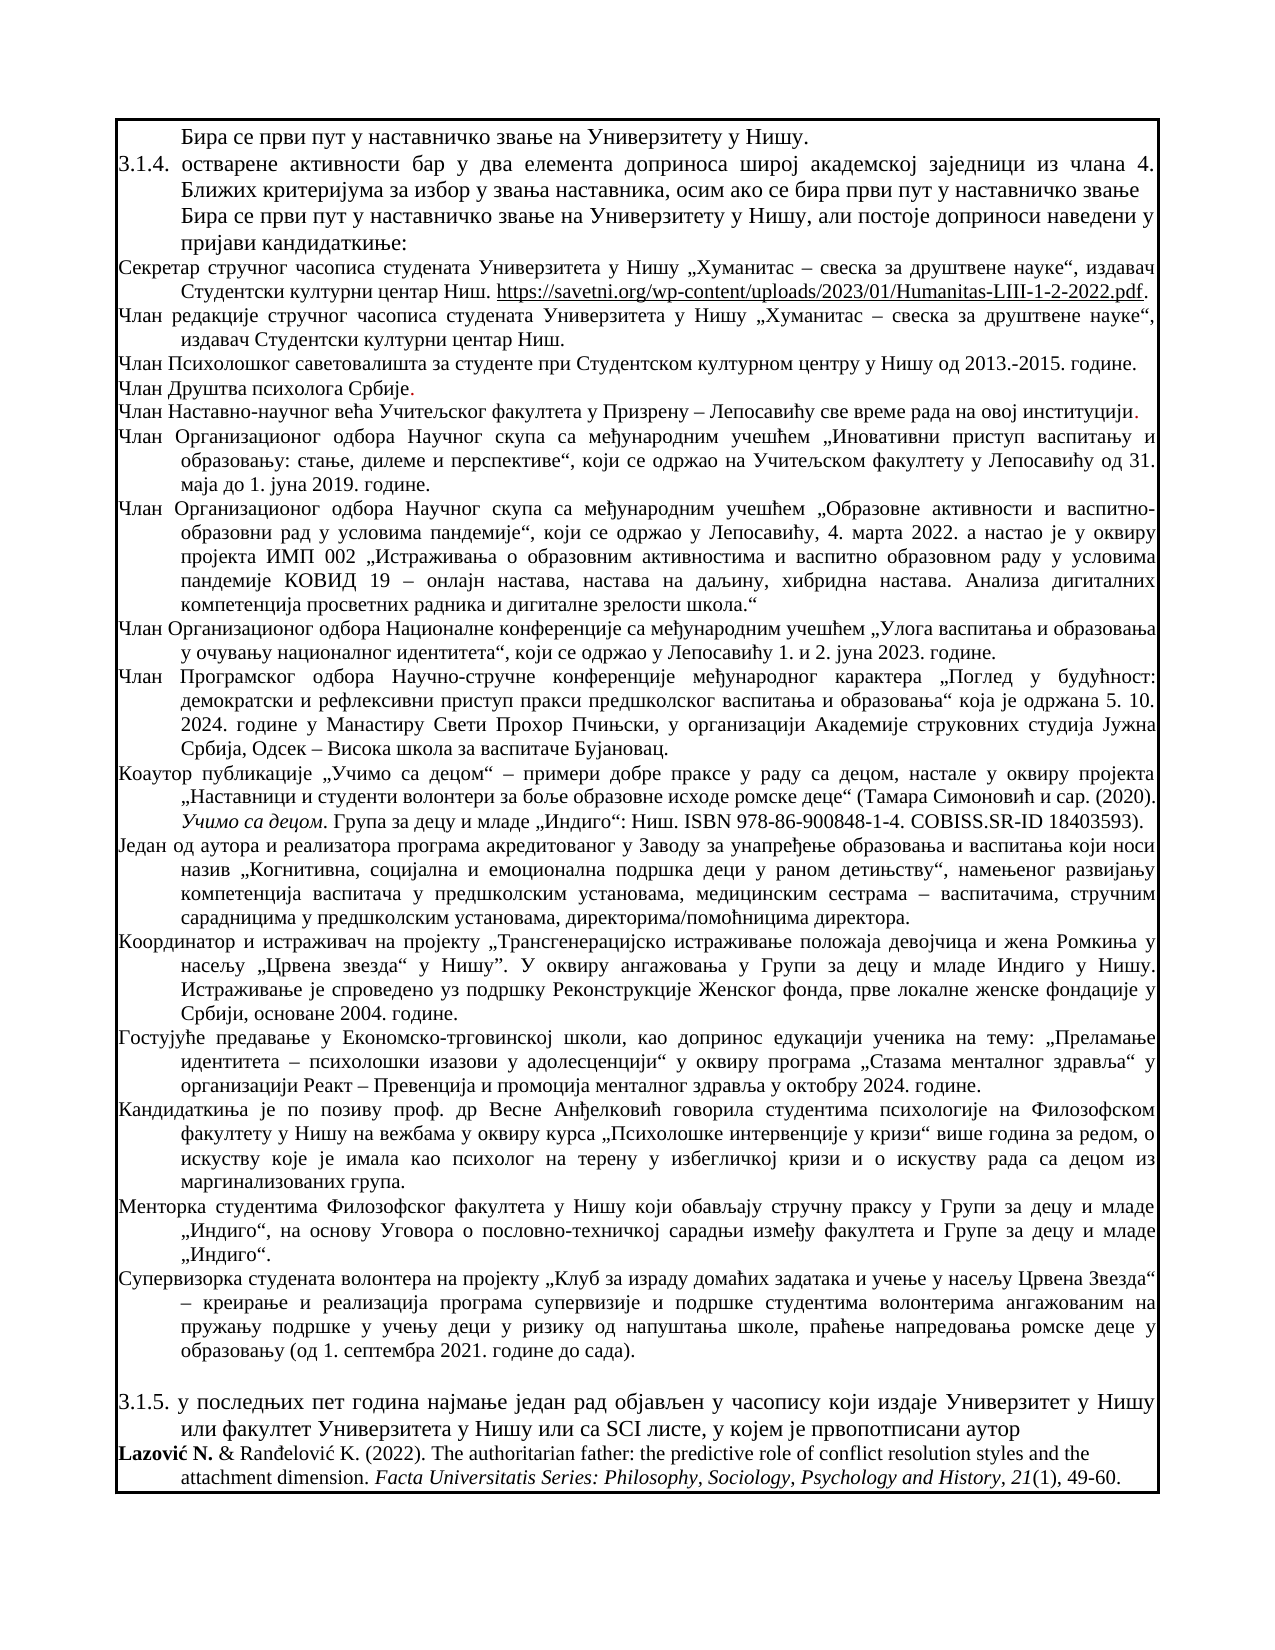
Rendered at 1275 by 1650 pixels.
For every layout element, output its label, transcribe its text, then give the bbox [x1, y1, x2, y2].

text Члан редакције стручног часописа студената Универзитета у Нишу „Хуманитас – свеска за друштвене науке“, издавач Студентски културни центар Ниш. [118, 303, 1157, 351]
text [118, 1436, 1157, 1491]
text Бира се први пут у наставничко звање на Универзитету у Нишу, али постоје доприноси наведени у пријави кандидаткиње: [118, 202, 1157, 255]
text Координатор и истраживач на пројекту „Трансгенерацијско истраживање положаја девојчица и жена Ромкиња у насељу „Црвена звезда“ у Нишу”. У оквиру ангажовања у Групи за децу и младе Индиго у Нишу. Истраживање је спроведено уз подршку Реконструкције Женског фонда, прве локалне женске фондације у Србији, основане 2004. године. [118, 929, 1157, 1025]
text Члан Психолошког саветовалишта за студенте при Студентском културном центру у Нишу од 2013.-2015. године. [118, 351, 1157, 375]
text Секретар стручног часописа студената Универзитета у Нишу „Хуманитас – свеска за друштвене науке“, издавач Студентски културни центар Ниш. https://savetni.org/wp-content/uploads/2023/01/Humanitas-LIII-1-2-2022.pdf. [118, 255, 1157, 303]
text Члан Организационог одбора Националне конференције са међународним учешћем „Улога васпитања и образовања у очувању националног идентитета“, који се одржао у Лепосавићу 1. и 2. јуна 2023. године. [118, 616, 1157, 664]
text 3.1.4. остварене активности бар у два елемента доприноса широј академској заједници из члана 4. Ближих критеријума за избор у звања наставника, осим ако се бира први пут у наставничко звање [118, 150, 1157, 202]
text Члан Програмског одбора Научно-стручне конференције међународног карактера „Поглед у будућност: демократски и рефлексивни приступ пракси предшколског васпитања и образовања“ која је одржана 5. 10. 2024. године у Манастиру Свети Прохор Пчињски, у организацији Академије струковних студија Јужна Србија, Одсек – Висока школа за васпитаче Бујановац. [118, 664, 1157, 760]
text Менторка студентима Филозофског факултета у Нишу који обављају стручну праксу у Групи за децу и младе „Индиго“, на основу Уговора о пословно-техничкој сарадњи између факултета и Групе за децу и младе „Индиго“. [118, 1193, 1157, 1266]
text Члан Наставно-научног већа Учитељског факултета у Призрену – Лепосавићу све време рада на овој институцији. [118, 399, 1157, 423]
text Кандидаткиња је по позиву проф. др Весне Анђелковић говорила студентима психологије на Филозофском факултету у Нишу на вежбама у оквиру курса „Психолошке интервенције у кризи“ више година за редом, о искуству које је имала као психолог на терену у избегличкој кризи и о искуству рада са децом из маргинализованих група. [118, 1097, 1157, 1193]
text Члан Друштва психолога Србије. [118, 375, 1157, 399]
text Коаутор публикације „Учимо са децом“ – примери добре праксе у раду са децом, настале у оквиру пројекта „Наставници и студенти волонтери за боље образовне исходе ромске деце“ (Тамара Симоновић и сар. (2020). Учимо са децом. Група за децу и младе „Индиго“: Ниш. ISBN 978-86-900848-1-4. COBISS.SR-ID 18403593). [118, 760, 1157, 833]
text Један од аутора и реализатора програма акредитованог у Заводу за унапређење образовања и васпитања који носи назив „Когнитивна, социјална и емоционална подршка деци у раном детињству“, намењеног развијању компетенција васпитача у предшколским установама, медицинским сестрама – васпитачима, стручним сарадницима у предшколским установама, директорима/помоћницима директора. [118, 833, 1157, 929]
text 3.1.5. у последњих пет година најмање један рад објављен у часопису који издаје Универзитет у Нишу или факултет Универзитета у Нишу или са SCI листе, у којем је првопотписани аутор [118, 1388, 1157, 1436]
text Гостујуће предавање у Економско-трговинској школи, као допринос едукацији ученика на тему: „Преламање идентитета – психолошки изазови у адолесценцији“ у оквиру програма „Стазама менталног здравља“ у организацији Реакт – Превенција и промоција менталног здравља у октобру 2024. године. [118, 1025, 1157, 1097]
text Супервизорка студената волонтера на пројекту „Клуб за израду домаћих задатака и учење у насељу Црвена Звезда“ – креирање и реализација програма супервизије и подршке студентима волонтерима ангажованим на пружању подршке у учењу деци у ризику од напуштања школе, праћење напредовања ромске деце у образовању (од 1. септембра 2021. године до сада). [118, 1266, 1157, 1362]
text Бира се први пут у наставничко звање на Универзитету у Нишу. [118, 121, 1157, 150]
text Члан Организационог одбора Научног скупа са међународним учешћем „Иновативни приступ васпитању и образовању: стање, дилеме и перспективе“, који се одржао на Учитељском факултету у Лепосавићу од 31. маја до 1. јуна 2019. године. [118, 423, 1157, 496]
text Члан Организационог одбора Научног скупа са међународним учешћем „Образовне активности и васпитно-образовни рад у условима пандемије“, који се одржао у Лепосавићу, 4. марта 2022. а настао је у оквиру пројекта ИМП 002 „Истраживања о образовним активностима и васпитно образовном раду у условима пандемије КОВИД 19 – онлајн настава, настава на даљину, хибридна настава. Анализа дигиталних компетенција просветних радника и дигиталне зрелости школа.“ [118, 496, 1157, 616]
